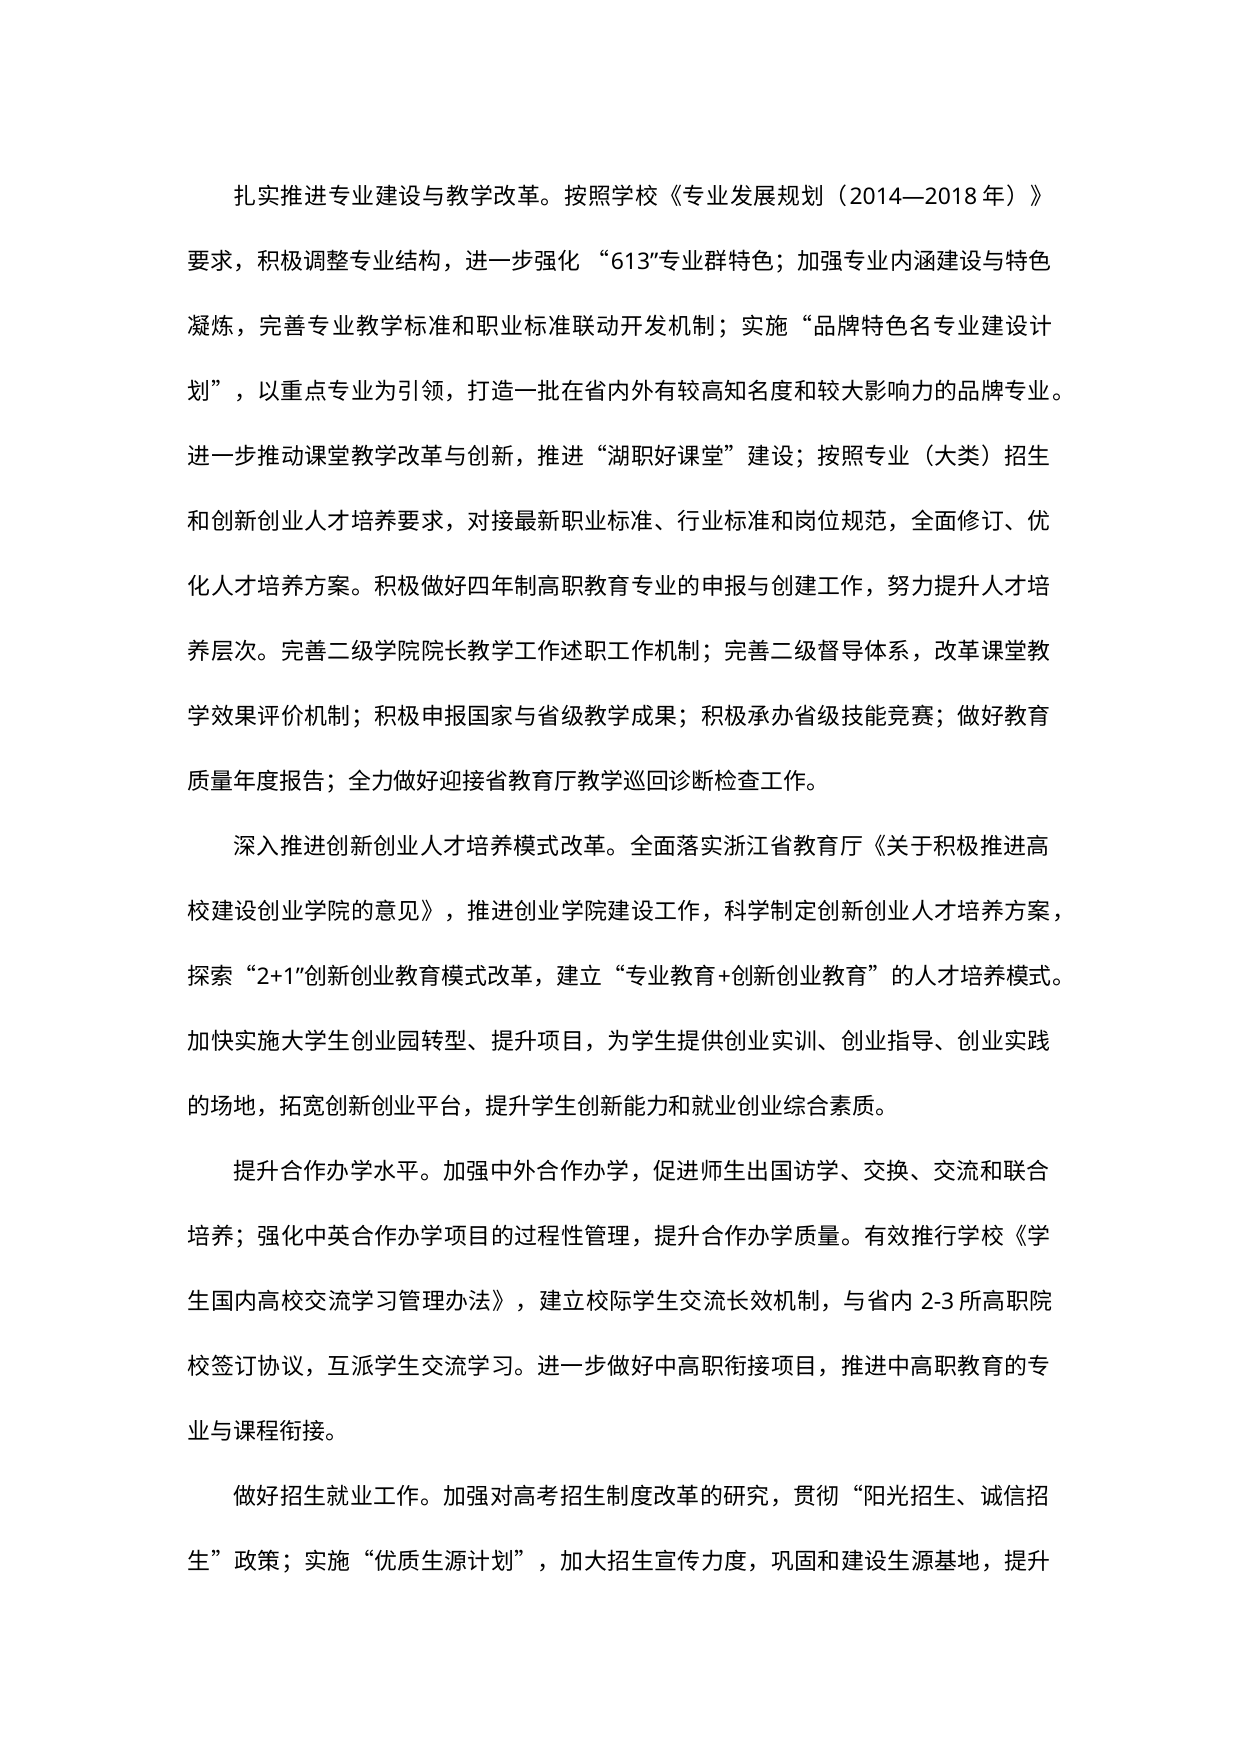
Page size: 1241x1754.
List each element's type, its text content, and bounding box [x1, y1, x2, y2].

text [187, 1462, 1053, 1592]
text 提升合作办学水平。加强中外合作办学，促进师生出国访学、交换、交流和联合培养；强化中英合作办学项目的过程性管理，提升合作办学质量。有效推行学校《学生国内高校交流学习管理办法》，建立校际学生交流长效机制，与省内2-3所高职院校签订协议，互派学生交流学习。进一步做好中高职衔接项目，推进中高职教育的专业与课程衔接。 [187, 1137, 1053, 1462]
text 扎实推进专业建设与教学改革。按照学校《专业发展规划（2014—2018年）》要求，积极调整专业结构，进一步强化 “613”专业群特色；加强专业内涵建设与特色凝炼，完善专业教学标准和职业标准联动开发机制；实施“品牌特色名专业建设计划”，以重点专业为引领，打造一批在省内外有较高知名度和较大影响力的品牌专业。进一步推动课堂教学改革与创新，推进“湖职好课堂”建设；按照专业（大类）招生和创新创业人才培养要求，对接最新职业标准、行业标准和岗位规范，全面修订、优化人才培养方案。积极做好四年制高职教育专业的申报与创建工作，努力提升人才培养层次。完善二级学院院长教学工作述职工作机制；完善二级督导体系，改革课堂教学效果评价机制；积极申报国家与省级教学成果；积极承办省级技能竞赛；做好教育质量年度报告；全力做好迎接省教育厅教学巡回诊断检查工作。 [187, 162, 1053, 812]
text 深入推进创新创业人才培养模式改革。全面落实浙江省教育厅《关于积极推进高校建设创业学院的意见》，推进创业学院建设工作，科学制定创新创业人才培养方案，探索“2+1”创新创业教育模式改革，建立“专业教育+创新创业教育”的人才培养模式。加快实施大学生创业园转型、提升项目，为学生提供创业实训、创业指导、创业实践的场地，拓宽创新创业平台，提升学生创新能力和就业创业综合素质。 [187, 812, 1053, 1137]
